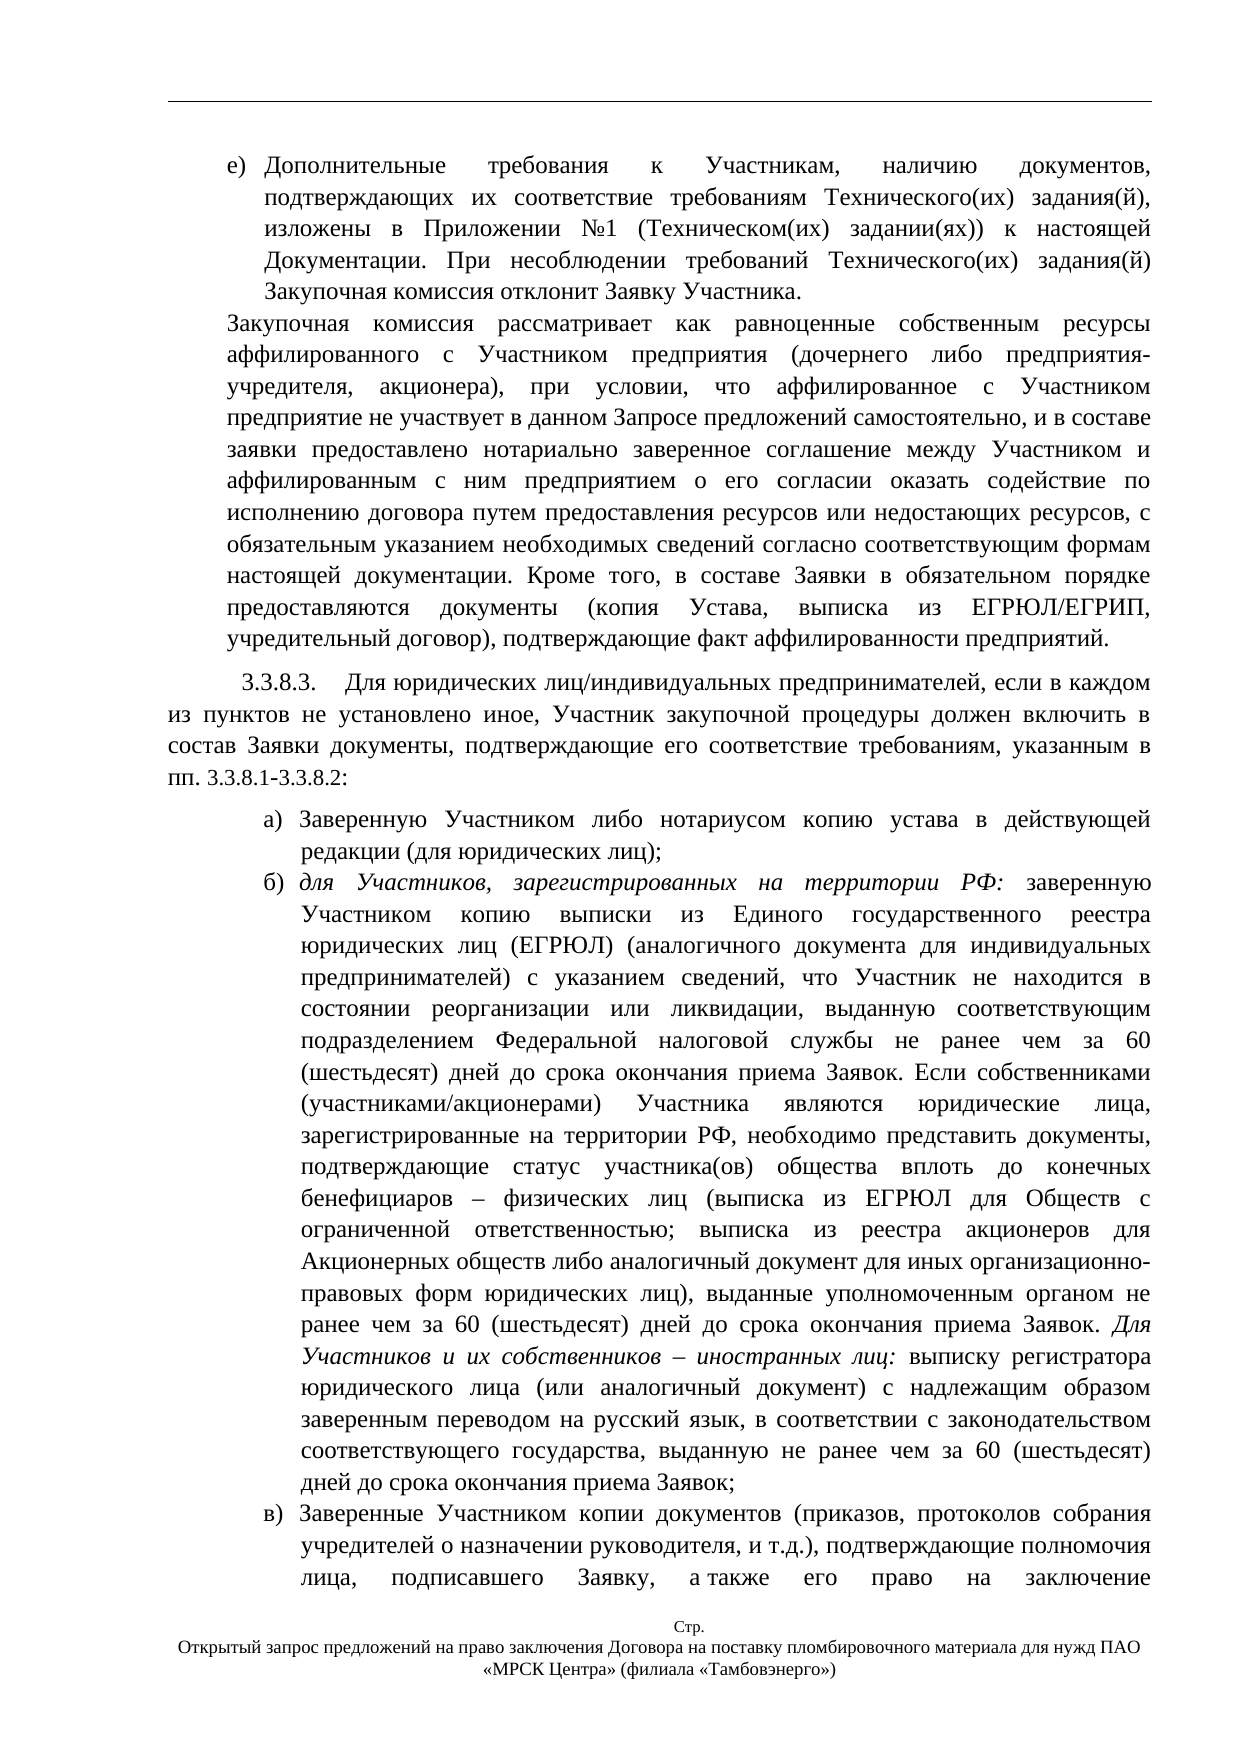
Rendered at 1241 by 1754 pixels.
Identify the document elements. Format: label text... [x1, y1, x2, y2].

list Дополнительные требования к Участникам, наличию документов, подтверждающих их соответствие требованиям Технического(их) задания(й), изложены в Приложении №1 (Техническом(их) задании(ях)) к настоящей Документации. При несоблюдении требований Технического(их) задания(й) Закупочная комиссия отклонит Заявку Участника. [227, 150, 1152, 305]
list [263, 1498, 1152, 1590]
list Для юридических лиц/индивидуальных предпринимателей, если в каждом из пунктов не установлено иное, Участник закупочной процедуры должен включить в состав Заявки документы, подтверждающие его соответствие требованиям, указанным в пп. 3.3.8.1-3.3.8.2: [168, 667, 1152, 791]
list для Участников, зарегистрированных на территории РФ: заверенную Участником копию выписки из Единого государственного реестра юридических лиц (ЕГРЮЛ) (аналогичного документа для индивидуальных предпринимателей) с указанием сведений, что Участник не находится в состоянии реорганизации или ликвидации, выданную соответствующим подразделением Федеральной налоговой службы не ранее чем за 60 (шестьдесят) дней до срока окончания приема Заявок. Если собственниками (участниками/акционерами) Участника являются юридические лица, зарегистрированные на территории РФ, необходимо представить документы, подтверждающие статус участника(ов) общества вплоть до конечных бенефициаров – физических лиц (выписка из ЕГРЮЛ для Обществ с ограниченной ответственностью; выписка из реестра акционеров для Акционерных обществ либо аналогичный документ для иных организационно-правовых форм юридических лиц), выданные уполномоченным органом не ранее чем за 60 (шестьдесят) дней до срока окончания приема Заявок. Для Участников и их собственников – иностранных лиц: выписку регистратора юридического лица (или аналогичный документ) с надлежащим образом заверенным переводом на русский язык, в соответствии с законодательством соответствующего государства, выданную не ранее чем за 60 (шестьдесят) дней до срока окончания приема Заявок; [263, 867, 1152, 1496]
list Заверенную Участником либо нотариусом копию устава в действующей редакции (для юридических лиц); [263, 804, 1152, 864]
text Закупочная комиссия рассматривает как равноценные собственным ресурсы аффилированного с Участником предприятия (дочернего либо предприятия-учредителя, акционера), при условии, что аффилированное с Участником предприятие не участвует в данном Запросе предложений самостоятельно, и в составе заявки предоставлено нотариально заверенное соглашение между Участником и аффилированным с ним предприятием о его согласии оказать содействие по исполнению договора путем предоставления ресурсов или недостающих ресурсов, с обязательным указанием необходимых сведений согласно соответствующим формам настоящей документации. Кроме того, в составе Заявки в обязательном порядке предоставляются документы (копия Устава, выписка из ЕГРЮЛ/ЕГРИП, учредительный договор), подтверждающие факт аффилированности предприятий. [227, 308, 1152, 652]
